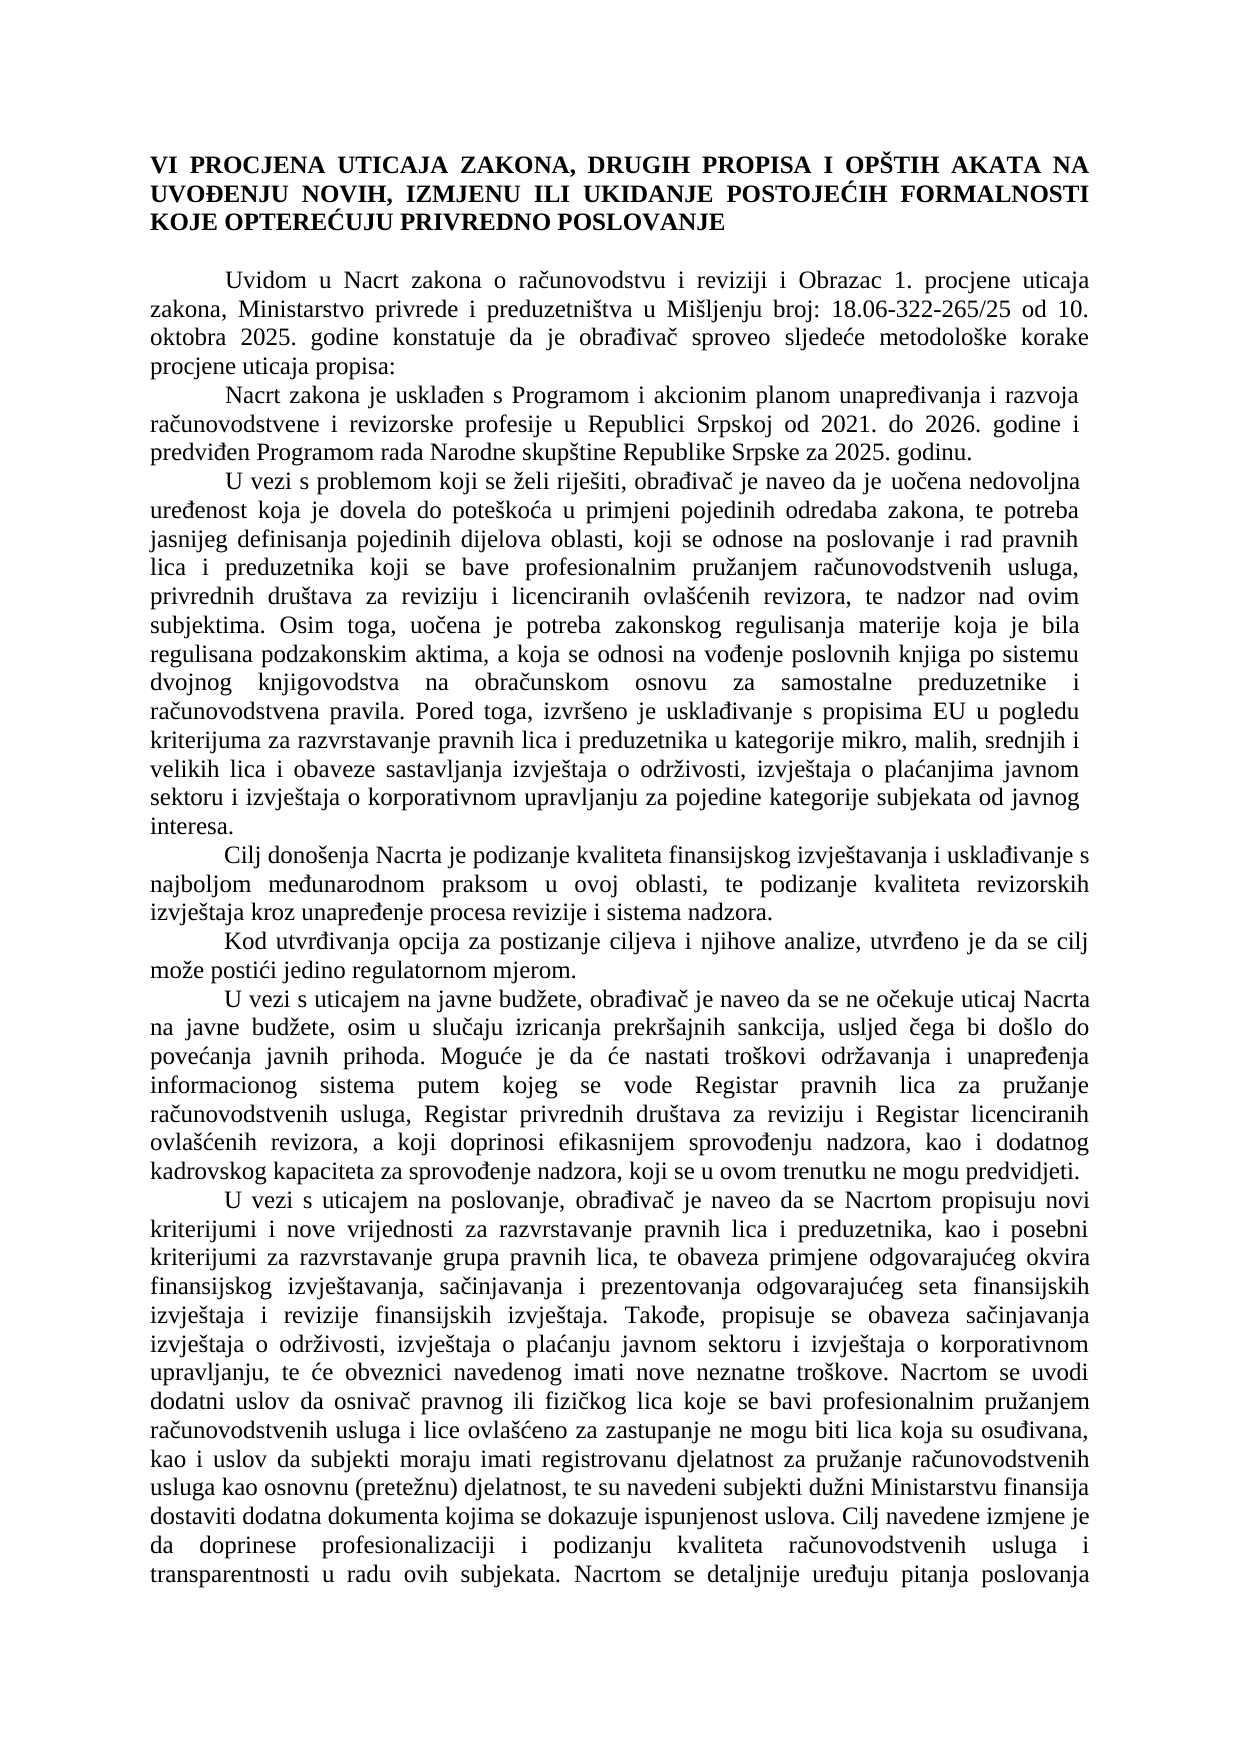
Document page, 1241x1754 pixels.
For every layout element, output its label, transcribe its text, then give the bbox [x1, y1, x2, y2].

text U vezi s uticajem na javne budžete, obrađivač je naveo da se ne očekuje uticaj Nacrta na javne budžete, osim u slučaju izricanja prekršajnih sankcija, usljed čega bi došlo do povećanja javnih prihoda. Moguće je da će nastati troškovi održavanja i unapređenja informacionog sistema putem kojeg se vode Registar pravnih lica za pružanje računovodstvenih usluga, Registar privrednih društava za reviziju i Registar licenciranih ovlašćenih revizora, a koji doprinosi efikasnijem sprovođenju nadzora, kao i dodatnog kadrovskog kapaciteta za sprovođenje nadzora, koji se u ovom trenutku ne mogu predvidjeti. [150, 984, 1090, 1185]
text Kod utvrđivanja opcija za postizanje ciljeva i njihove analize, utvrđeno je da se cilj može postići jedino regulatornom mjerom. [150, 926, 1090, 984]
text Nacrt zakona je usklađen s Programom i akcionim planom unapređivanja i razvoja računovodstvene i revizorske profesije u Republici Srpskoj od 2021. do 2026. godine i predviđen Programom rada Narodne skupštine Republike Srpske za 2025. godinu. [150, 380, 1080, 466]
text Cilj donošenja Nacrta je podizanje kvaliteta finansijskog izvještavanja i usklađivanje s najboljom međunarodnom praksom u ovoj oblasti, te podizanje kvaliteta revizorskih izvještaja kroz unapređenje procesa revizije i sistema nadzora. [150, 840, 1090, 926]
text Uvidom u Nacrt zakona o računovodstvu i reviziji i Obrazac 1. procjene uticaja zakona, Ministarstvo privrede i preduzetništva u Mišljenju broj: 18.06-322-265/25 od 10. oktobra 2025. godine konstatuje da je obrađivač sproveo sljedeće metodološke korake procjene uticaja propisa: [150, 265, 1090, 380]
text VI PROCJENA UTICAJA ZAKONA, DRUGIH PROPISA I OPŠTIH AKATA NA UVOĐENJU NOVIH, IZMJENU ILI UKIDANJE POSTOJEĆIH FORMALNOSTI KOJE OPTEREĆUJU PRIVREDNO POSLOVANJE [150, 150, 1090, 236]
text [150, 1185, 1090, 1587]
text U vezi s problemom koji se želi riješiti, obrađivač je naveo da je uočena nedovoljna uređenost koja je dovela do poteškoća u primjeni pojedinih odredaba zakona, te potreba jasnijeg definisanja pojedinih dijelova oblasti, koji se odnose na poslovanje i rad pravnih lica i preduzetnika koji se bave profesionalnim pružanjem računovodstvenih usluga, privrednih društava za reviziju i licenciranih ovlašćenih revizora, te nadzor nad ovim subjektima. Osim toga, uočena je potreba zakonskog regulisanja materije koja je bila regulisana podzakonskim aktima, a koja se odnosi na vođenje poslovnih knjiga po sistemu dvojnog knjigovodstva na obračunskom osnovu za samostalne preduzetnike i računovodstvena pravila. Pored toga, izvršeno je usklađivanje s propisima EU u pogledu kriterijuma za razvrstavanje pravnih lica i preduzetnika u kategorije mikro, malih, srednjih i velikih lica i obaveze sastavljanja izvještaja o održivosti, izvještaja o plaćanjima javnom sektoru i izvještaja o korporativnom upravljanju za pojedine kategorije subjekata od javnog interesa. [150, 466, 1080, 840]
